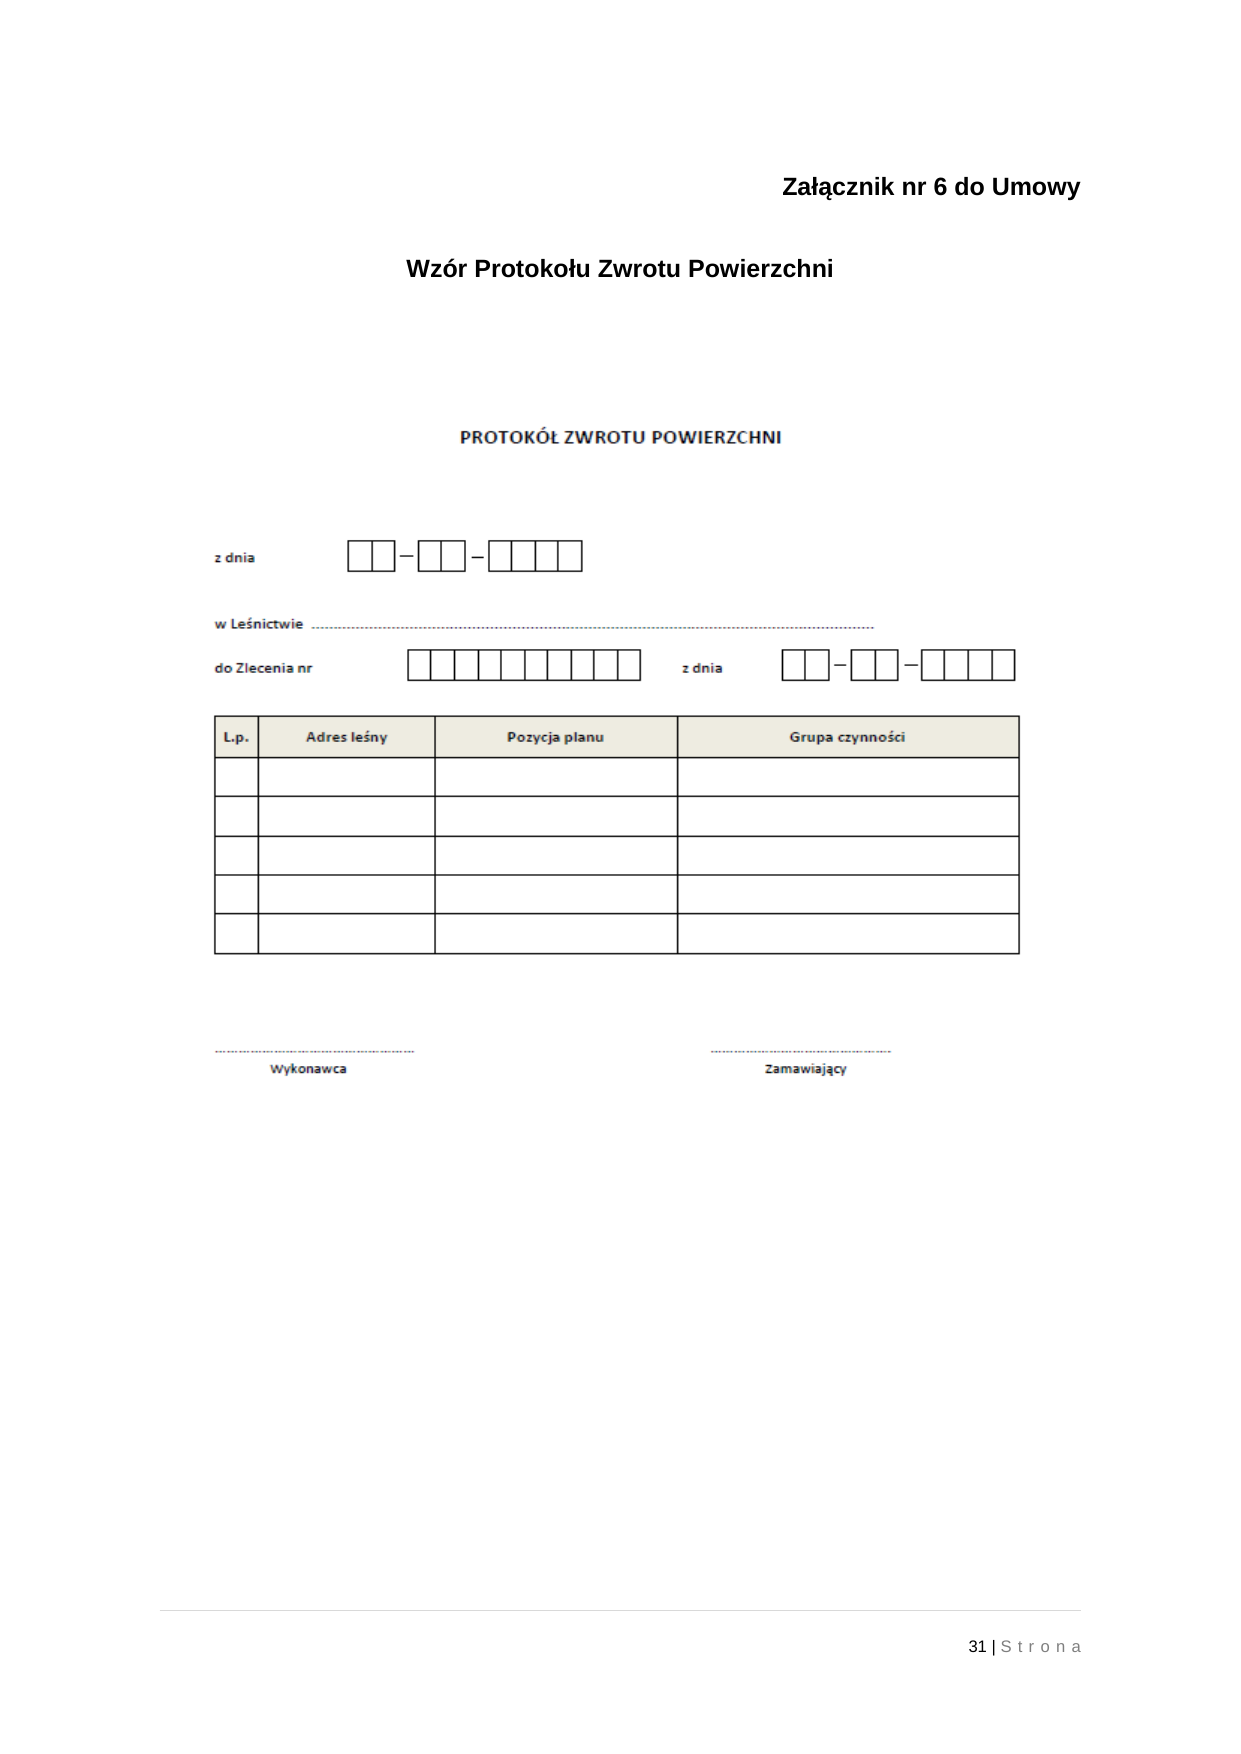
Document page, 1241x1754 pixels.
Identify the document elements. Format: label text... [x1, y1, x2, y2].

text Wzór Protokołu Zwrotu Powierzchni [159, 254, 1081, 283]
text Załącznik nr 6 do Umowy [159, 172, 1081, 201]
